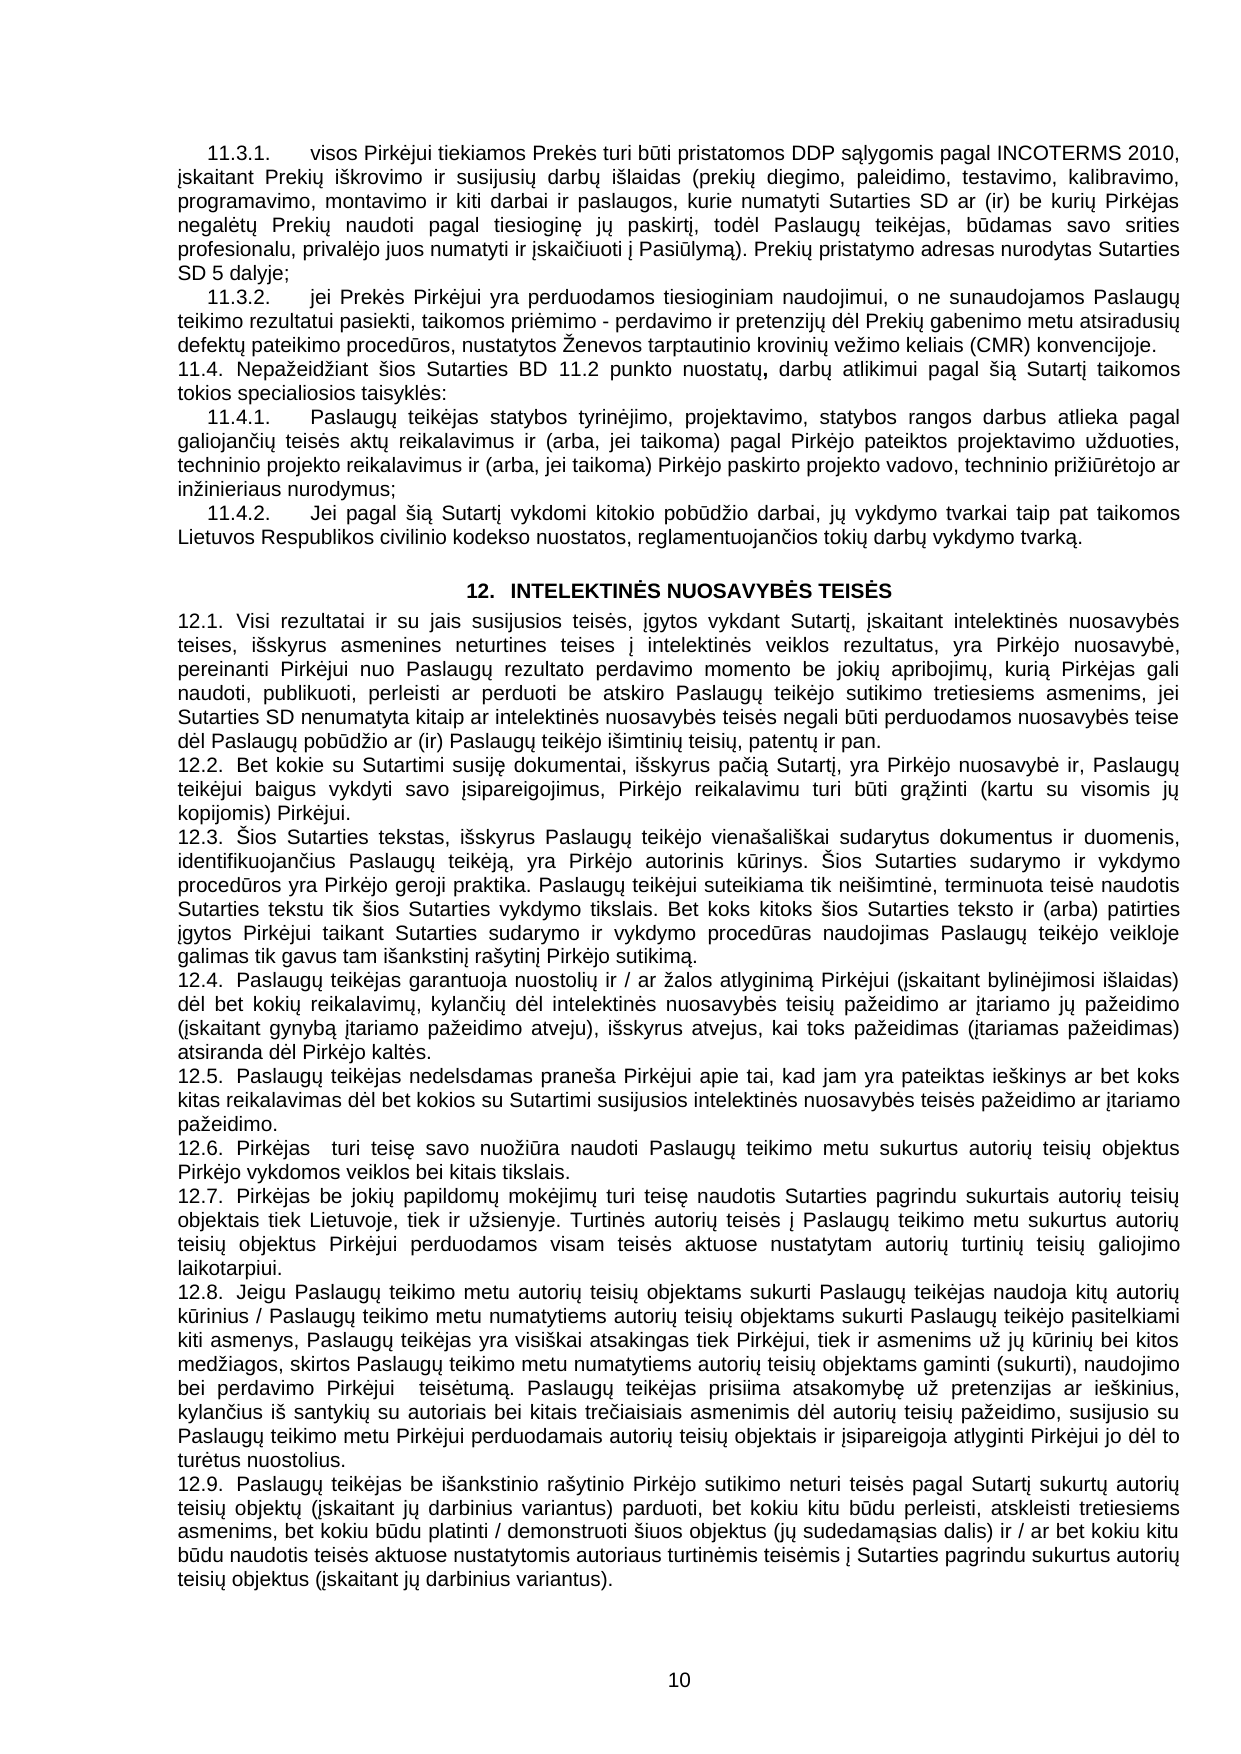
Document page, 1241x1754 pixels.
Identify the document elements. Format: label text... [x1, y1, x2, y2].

list Jeigu Paslaugų teikimo metu autorių teisių objektams sukurti Paslaugų teikėjas naudoja kitų autorių kūrinius / Paslaugų teikimo metu numatytiems autorių teisių objektams sukurti Paslaugų teikėjo pasitelkiami kiti asmenys, Paslaugų teikėjas yra visiškai atsakingas tiek Pirkėjui, tiek ir asmenims už jų kūrinių bei kitos medžiagos, skirtos Paslaugų teikimo metu numatytiems autorių teisių objektams gaminti (sukurti), naudojimo bei perdavimo Pirkėjui teisėtumą. Paslaugų teikėjas prisiima atsakomybę už pretenzijas ar ieškinius, kylančius iš santykių su autoriais bei kitais trečiaisiais asmenimis dėl autorių teisių pažeidimo, susijusio su Paslaugų teikimo metu Pirkėjui perduodamais autorių teisių objektais ir įsipareigoja atlyginti Pirkėjui jo dėl to turėtus nuostolius. [177, 1280, 1181, 1471]
list INTELEKTINĖS NUOSAVYBĖS TEISĖS [177, 579, 1181, 603]
list visos Pirkėjui tiekiamos Prekės turi būti pristatomos DDP sąlygomis pagal INCOTERMS 2010, įskaitant Prekių iškrovimo ir susijusių darbų išlaidas (prekių diegimo, paleidimo, testavimo, kalibravimo, programavimo, montavimo ir kiti darbai ir paslaugos, kurie numatyti Sutarties SD ar (ir) be kurių Pirkėjas negalėtų Prekių naudoti pagal tiesioginę jų paskirtį, todėl Paslaugų teikėjas, būdamas savo srities profesionalu, privalėjo juos numatyti ir įskaičiuoti į Pasiūlymą). Prekių pristatymo adresas nurodytas Sutarties SD 5 dalyje; [177, 141, 1181, 285]
list Paslaugų teikėjas nedelsdamas praneša Pirkėjui apie tai, kad jam yra pateiktas ieškinys ar bet koks kitas reikalavimas dėl bet kokios su Sutartimi susijusios intelektinės nuosavybės teisės pažeidimo ar įtariamo pažeidimo. [177, 1064, 1181, 1136]
list Bet kokie su Sutartimi susiję dokumentai, išskyrus pačią Sutartį, yra Pirkėjo nuosavybė ir, Paslaugų teikėjui baigus vykdyti savo įsipareigojimus, Pirkėjo reikalavimu turi būti grąžinti (kartu su visomis jų kopijomis) Pirkėjui. [177, 753, 1181, 824]
list Paslaugų teikėjas be išankstinio rašytinio Pirkėjo sutikimo neturi teisės pagal Sutartį sukurtų autorių teisių objektų (įskaitant jų darbinius variantus) parduoti, bet kokiu kitu būdu perleisti, atskleisti tretiesiems asmenims, bet kokiu būdu platinti / demonstruoti šiuos objektus (jų sudedamąsias dalis) ir / ar bet kokiu kitu būdu naudotis teisės aktuose nustatytomis autoriaus turtinėmis teisėmis į Sutarties pagrindu sukurtus autorių teisių objektus (įskaitant jų darbinius variantus). [177, 1471, 1181, 1591]
list Pirkėjas turi teisę savo nuožiūra naudoti Paslaugų teikimo metu sukurtus autorių teisių objektus Pirkėjo vykdomos veiklos bei kitais tikslais. [177, 1136, 1181, 1184]
list Nepažeidžiant šios Sutarties BD 11.2 punkto nuostatų, darbų atlikimui pagal šią Sutartį taikomos tokios specialiosios taisyklės: [177, 357, 1181, 405]
list jei Prekės Pirkėjui yra perduodamos tiesioginiam naudojimui, o ne sunaudojamos Paslaugų teikimo rezultatui pasiekti, taikomos priėmimo - perdavimo ir pretenzijų dėl Prekių gabenimo metu atsiradusių defektų pateikimo procedūros, nustatytos Ženevos tarptautinio krovinių vežimo keliais (CMR) konvencijoje. [177, 285, 1181, 357]
list Paslaugų teikėjas statybos tyrinėjimo, projektavimo, statybos rangos darbus atlieka pagal galiojančių teisės aktų reikalavimus ir (arba, jei taikoma) pagal Pirkėjo pateiktos projektavimo užduoties, techninio projekto reikalavimus ir (arba, jei taikoma) Pirkėjo paskirto projekto vadovo, techninio prižiūrėtojo ar inžinieriaus nurodymus; [177, 405, 1181, 501]
list Paslaugų teikėjas garantuoja nuostolių ir / ar žalos atlyginimą Pirkėjui (įskaitant bylinėjimosi išlaidas) dėl bet kokių reikalavimų, kylančių dėl intelektinės nuosavybės teisių pažeidimo ar įtariamo jų pažeidimo (įskaitant gynybą įtariamo pažeidimo atveju), išskyrus atvejus, kai toks pažeidimas (įtariamas pažeidimas) atsiranda dėl Pirkėjo kaltės. [177, 968, 1181, 1064]
list Šios Sutarties tekstas, išskyrus Paslaugų teikėjo vienašališkai sudarytus dokumentus ir duomenis, identifikuojančius Paslaugų teikėją, yra Pirkėjo autorinis kūrinys. Šios Sutarties sudarymo ir vykdymo procedūros yra Pirkėjo geroji praktika. Paslaugų teikėjui suteikiama tik neišimtinė, terminuota teisė naudotis Sutarties tekstu tik šios Sutarties vykdymo tikslais. Bet koks kitoks šios Sutarties teksto ir (arba) patirties įgytos Pirkėjui taikant Sutarties sudarymo ir vykdymo procedūras naudojimas Paslaugų teikėjo veikloje galimas tik gavus tam išankstinį rašytinį Pirkėjo sutikimą. [177, 824, 1181, 968]
list Jei pagal šią Sutartį vykdomi kitokio pobūdžio darbai, jų vykdymo tvarkai taip pat taikomos Lietuvos Respublikos civilinio kodekso nuostatos, reglamentuojančios tokių darbų vykdymo tvarką. [177, 501, 1181, 548]
list Pirkėjas be jokių papildomų mokėjimų turi teisę naudotis Sutarties pagrindu sukurtais autorių teisių objektais tiek Lietuvoje, tiek ir užsienyje. Turtinės autorių teisės į Paslaugų teikimo metu sukurtus autorių teisių objektus Pirkėjui perduodamos visam teisės aktuose nustatytam autorių turtinių teisių galiojimo laikotarpiui. [177, 1184, 1181, 1280]
list Visi rezultatai ir su jais susijusios teisės, įgytos vykdant Sutartį, įskaitant intelektinės nuosavybės teises, išskyrus asmenines neturtines teises į intelektinės veiklos rezultatus, yra Pirkėjo nuosavybė, pereinanti Pirkėjui nuo Paslaugų rezultato perdavimo momento be jokių apribojimų, kurią Pirkėjas gali naudoti, publikuoti, perleisti ar perduoti be atskiro Paslaugų teikėjo sutikimo tretiesiems asmenims, jei Sutarties SD nenumatyta kitaip ar intelektinės nuosavybės teisės negali būti perduodamos nuosavybės teise dėl Paslaugų pobūdžio ar (ir) Paslaugų teikėjo išimtinių teisių, patentų ir pan. [177, 609, 1181, 753]
